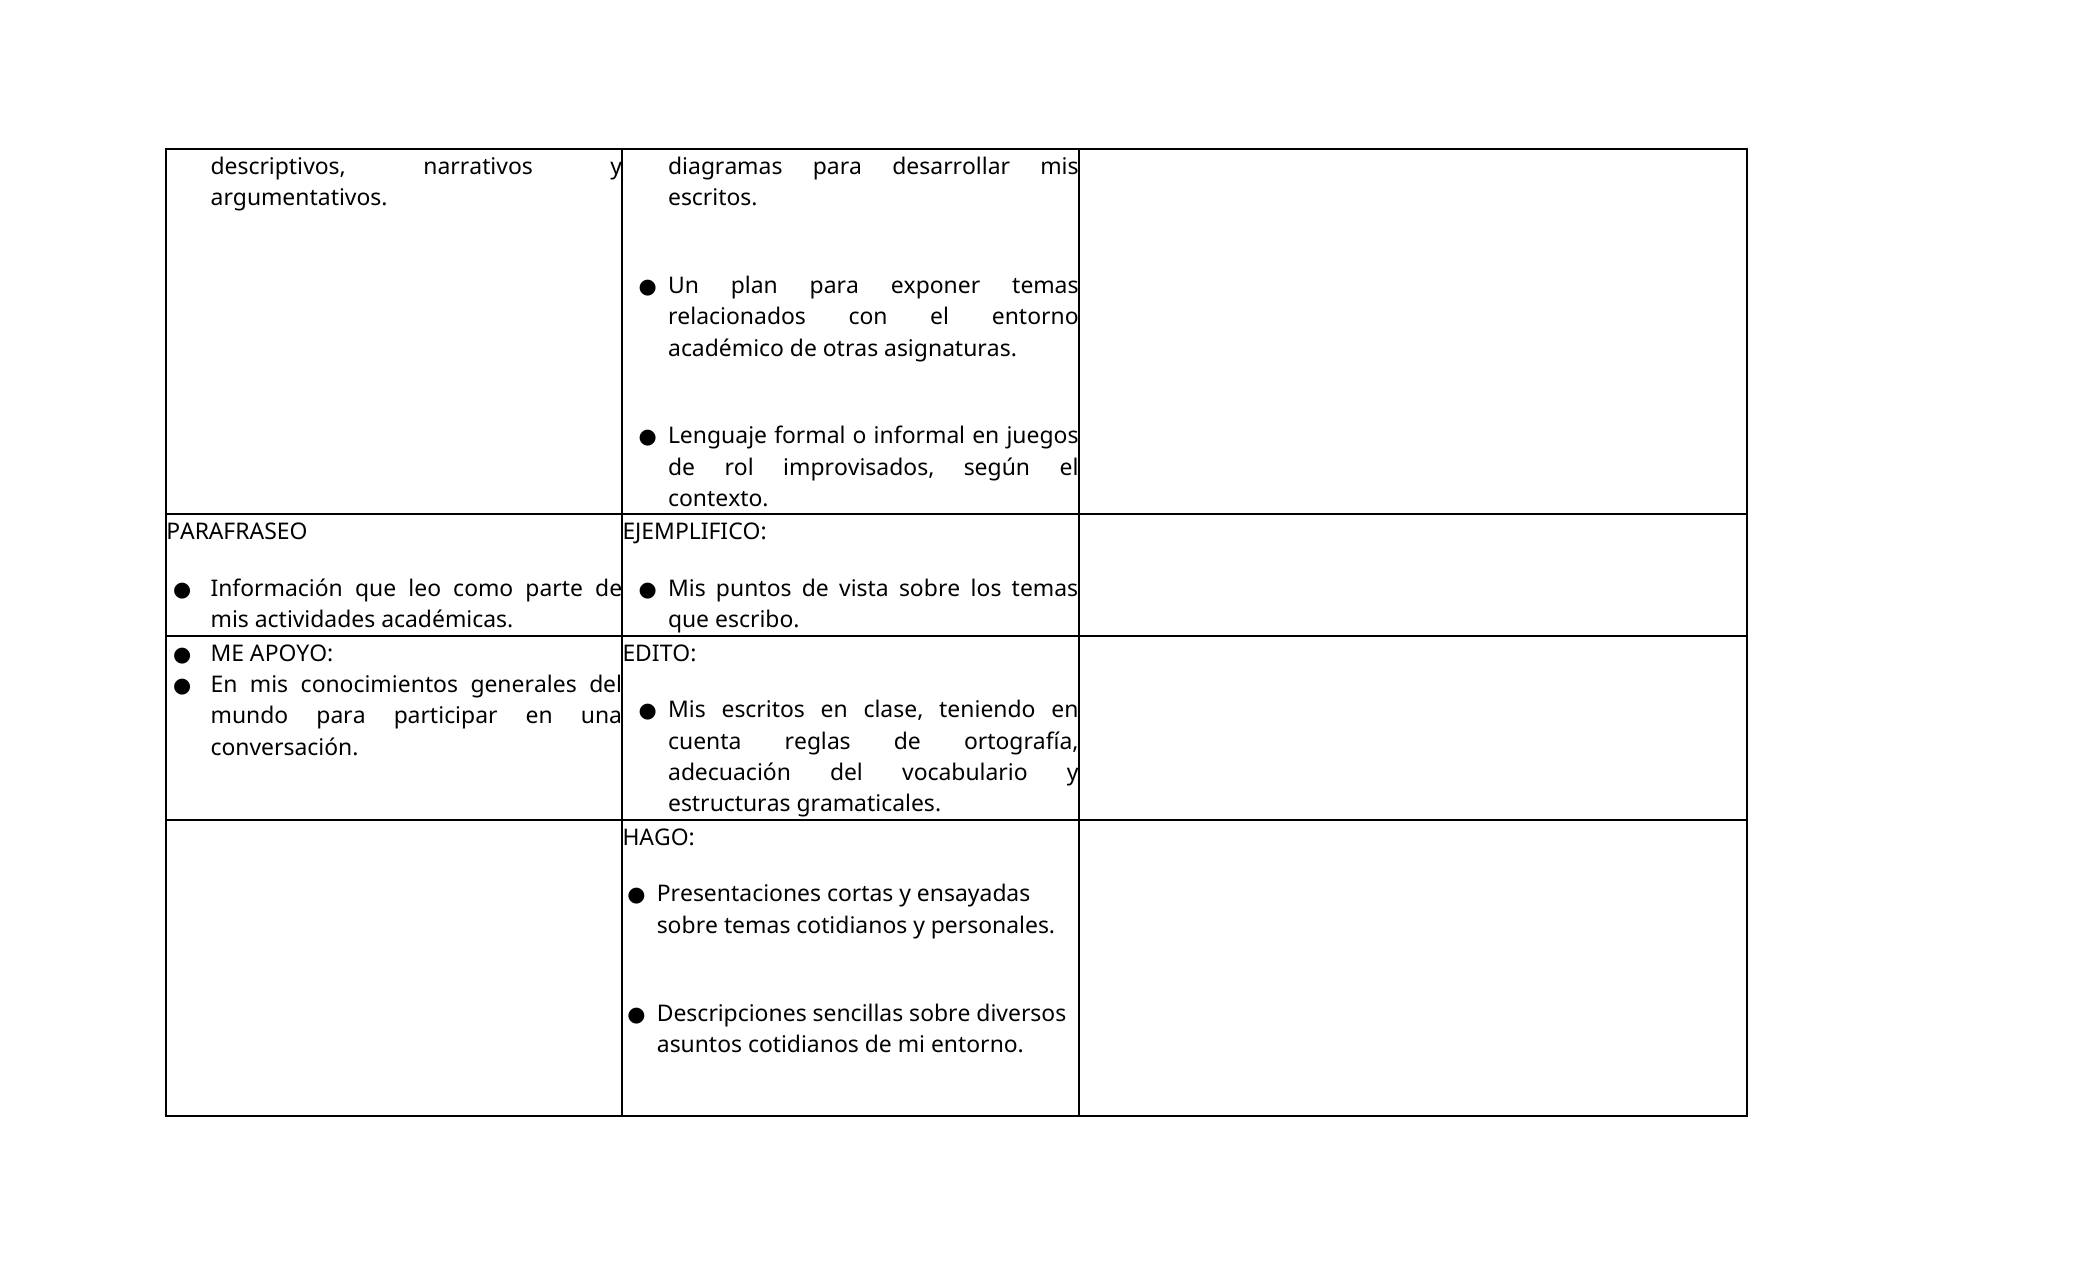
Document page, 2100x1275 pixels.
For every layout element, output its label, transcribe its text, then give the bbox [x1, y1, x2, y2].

table_cell PARAFRASEO Información que leo como parte de mis actividades académicas. [167, 515, 621, 634]
table_cell EDITO: Mis escritos en clase, teniendo en cuenta reglas de ortografía, adecuación del vocabulario y estructuras gramaticales. [623, 637, 1078, 818]
table_cell [1080, 637, 1746, 818]
table_cell [1080, 515, 1746, 634]
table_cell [623, 150, 1078, 513]
table_cell ME APOYO: En mis conocimientos generales del mundo para participar en una conversación. [167, 637, 621, 818]
table_cell [1080, 150, 1746, 513]
table_cell [167, 821, 621, 1115]
table_cell [1080, 821, 1746, 1115]
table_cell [623, 821, 1078, 1115]
table_cell EJEMPLIFICO: Mis puntos de vista sobre los temas que escribo. [623, 515, 1078, 634]
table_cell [167, 150, 621, 513]
